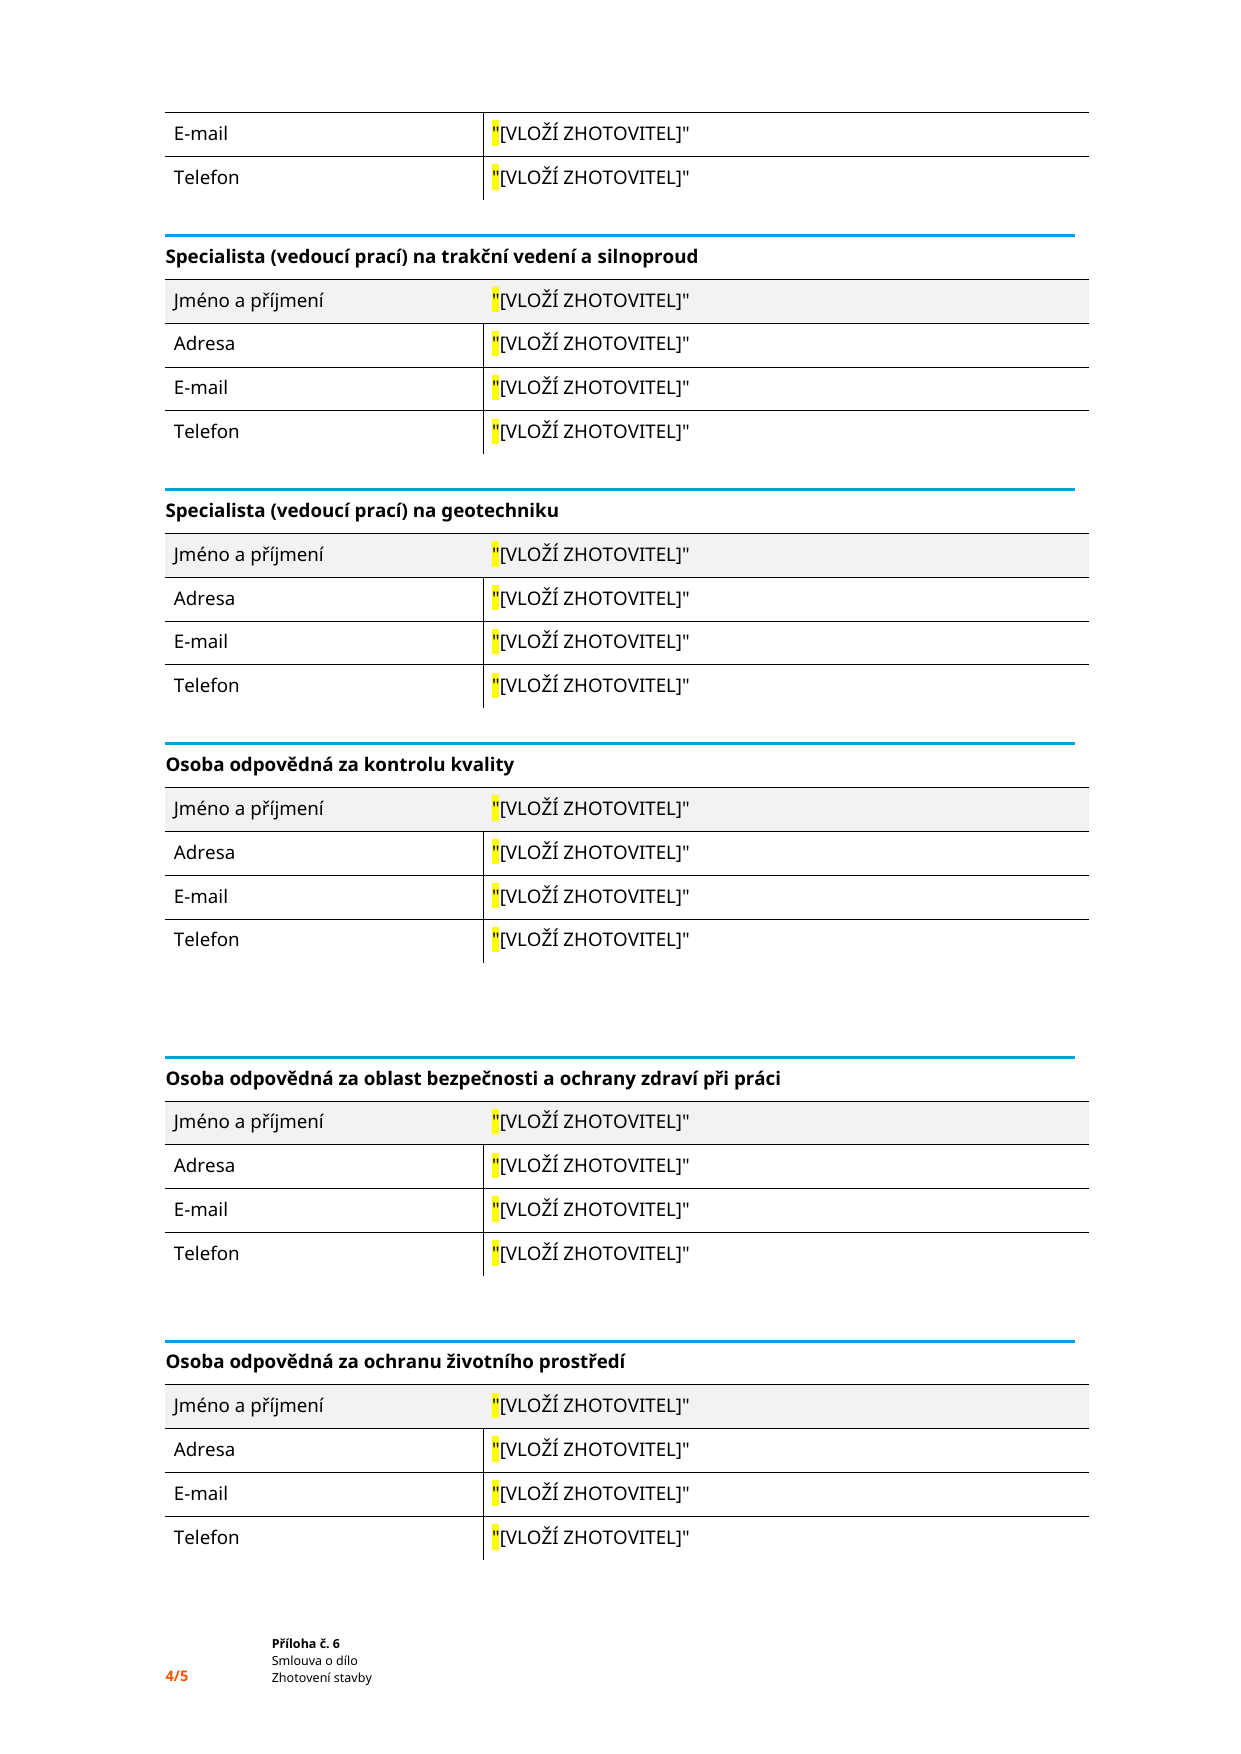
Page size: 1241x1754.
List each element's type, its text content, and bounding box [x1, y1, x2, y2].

table_cell [484, 324, 1089, 366]
table_header Jméno a příjmení [165, 1385, 484, 1428]
table_header [484, 280, 1089, 322]
table_header Jméno a příjmení [165, 534, 484, 577]
table_cell [484, 920, 1089, 962]
text Osoba odpovědná za kontrolu kvality [165, 745, 1075, 777]
table_cell Adresa [165, 1145, 483, 1188]
table_cell Telefon [165, 665, 483, 708]
table_cell Telefon [165, 1233, 483, 1276]
table_cell [484, 578, 1089, 621]
table_header [484, 534, 1089, 577]
table_cell [484, 1189, 1089, 1232]
table_cell E-mail [165, 113, 483, 156]
table_cell [484, 411, 1089, 454]
table_cell [484, 1233, 1089, 1276]
text Osoba odpovědná za ochranu životního prostředí [165, 1343, 1075, 1374]
table_header Jméno a příjmení [165, 1102, 484, 1144]
table_cell Adresa [165, 1429, 483, 1472]
table_cell [484, 368, 1089, 410]
table_cell Telefon [165, 157, 483, 200]
table_header Jméno a příjmení [165, 788, 484, 831]
table_cell E-mail [165, 1189, 483, 1232]
table_cell Telefon [165, 920, 483, 962]
text Specialista (vedoucí prací) na geotechniku [165, 491, 1075, 523]
table_cell Telefon [165, 411, 483, 454]
table_cell [484, 113, 1089, 156]
table_cell Telefon [165, 1517, 483, 1560]
table_cell Adresa [165, 832, 483, 875]
table_cell [484, 622, 1089, 664]
table_cell [484, 1145, 1089, 1188]
table_cell [484, 1429, 1089, 1472]
table_cell E-mail [165, 876, 483, 918]
table_header [484, 788, 1089, 831]
table_header Jméno a příjmení [165, 280, 484, 322]
table_cell [484, 157, 1089, 200]
text Osoba odpovědná za oblast bezpečnosti a ochrany zdraví při práci [165, 1059, 1075, 1091]
table_header [484, 1102, 1089, 1144]
table_cell [484, 832, 1089, 875]
table_header [484, 1385, 1089, 1428]
table_cell [484, 665, 1089, 708]
table_cell [484, 1473, 1089, 1516]
table_cell Adresa [165, 578, 483, 621]
table_cell E-mail [165, 622, 483, 664]
table_cell [484, 1517, 1089, 1560]
text Specialista (vedoucí prací) na trakční vedení a silnoproud [165, 237, 1075, 269]
table_cell E-mail [165, 1473, 483, 1516]
table_cell Adresa [165, 324, 483, 366]
table_cell E-mail [165, 368, 483, 410]
table_cell [484, 876, 1089, 918]
